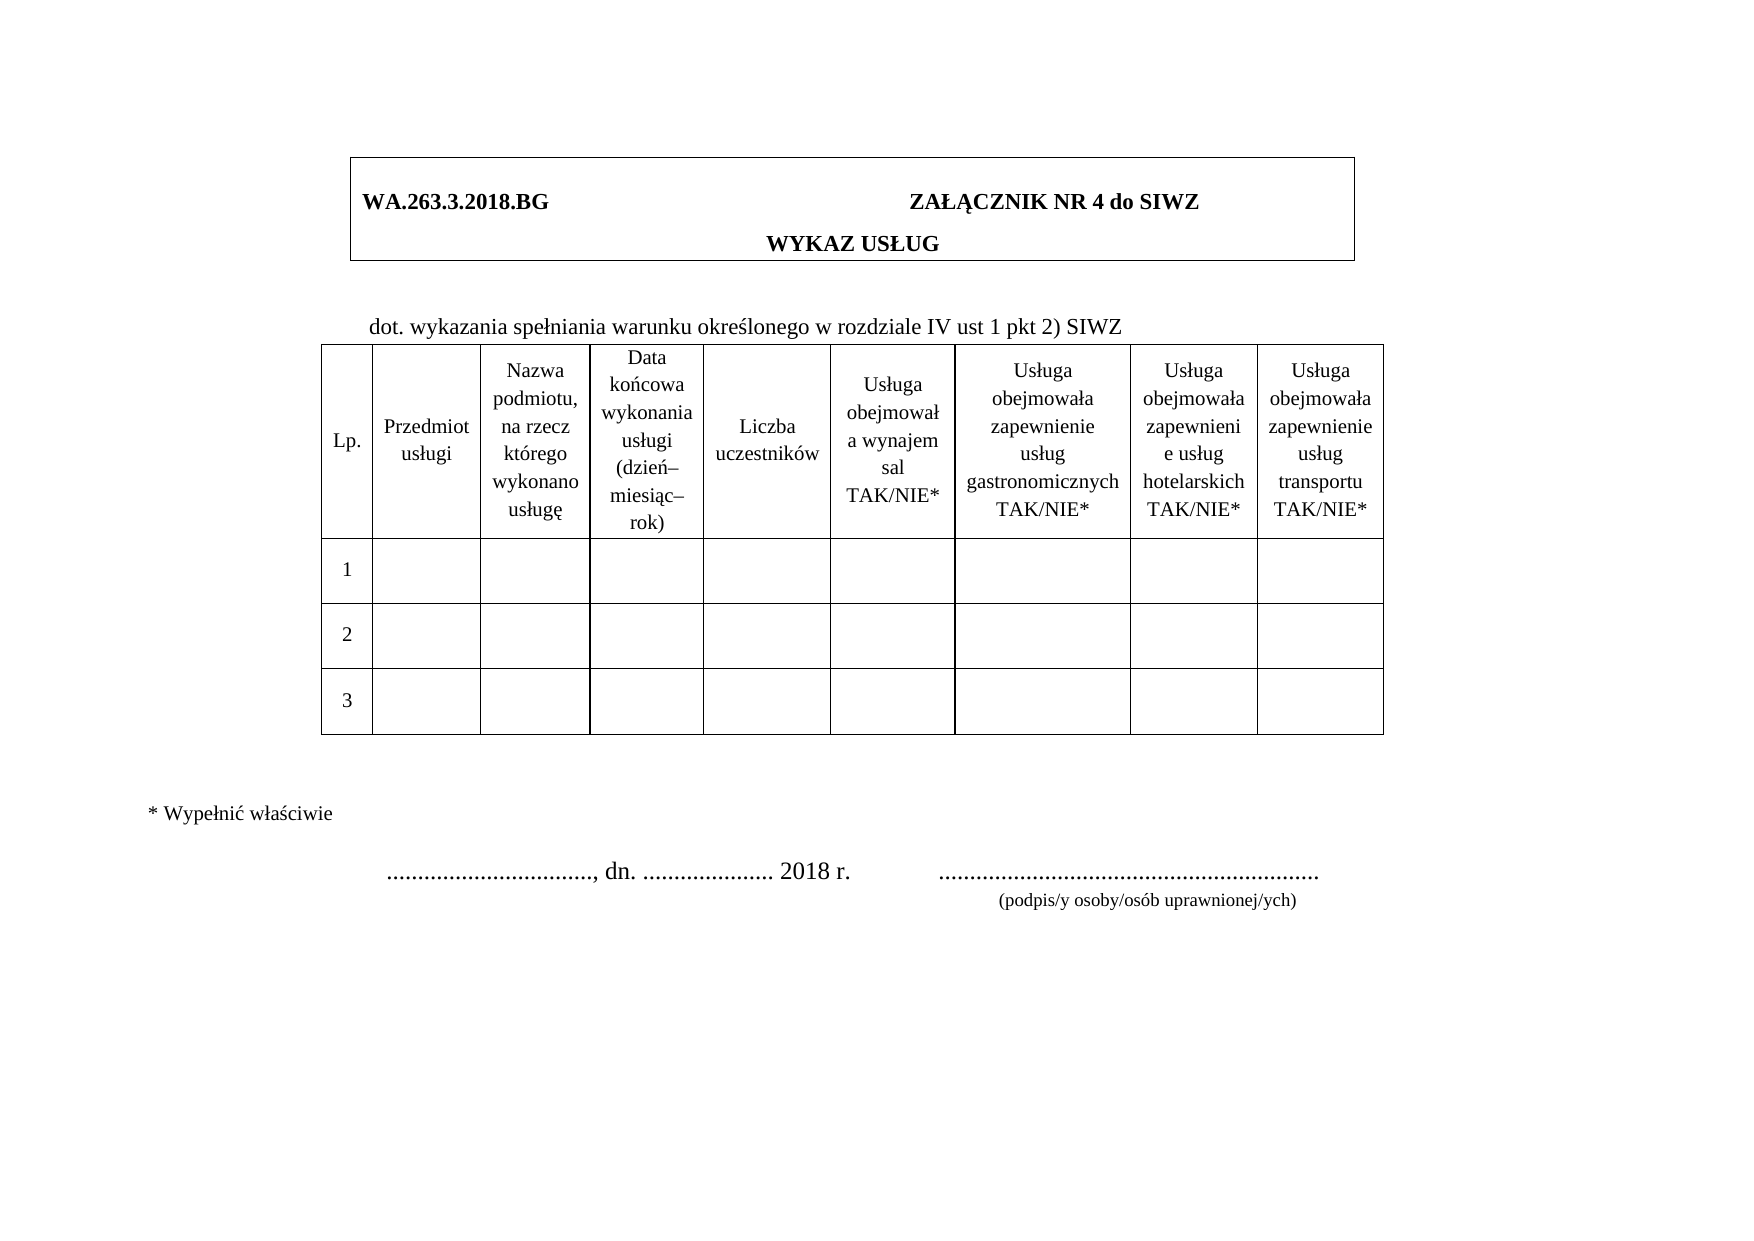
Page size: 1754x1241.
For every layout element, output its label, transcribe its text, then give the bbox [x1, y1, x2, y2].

table_header Przedmiot usługi [373, 345, 480, 538]
table_header Usługa obejmowała wynajem sal TAK/NIE* [831, 345, 954, 538]
table_cell [956, 669, 1130, 733]
table_cell [1258, 539, 1383, 603]
table_cell [831, 539, 954, 603]
text (podpis/y osoby/osób uprawnionej/ych) [738, 889, 1558, 910]
text * Wypełnić właściwie [148, 801, 1499, 825]
table_cell [956, 539, 1130, 603]
table_cell [591, 604, 703, 668]
table_cell [704, 669, 830, 733]
table_cell [591, 539, 703, 603]
table_header WA.263.3.2018.BG ZAŁĄCZNIK NR 4 do SIWZ [351, 158, 1354, 229]
table_cell [481, 539, 589, 603]
table_cell 1 [322, 539, 372, 603]
table_cell [1258, 669, 1383, 733]
table_cell [373, 539, 480, 603]
table_header Liczba uczestników [704, 345, 830, 538]
table_cell [831, 669, 954, 733]
table_header Data końcowa wykonania usługi (dzień–miesiąc–rok) [591, 345, 703, 538]
table_cell [1131, 604, 1257, 668]
table_cell 2 [322, 604, 372, 668]
table_cell [704, 539, 830, 603]
table_header Lp. [322, 345, 372, 538]
table_cell [1131, 669, 1257, 733]
table_cell [481, 604, 589, 668]
text ................................., dn. ..................... 2018 r. ............................................................. [148, 856, 1558, 884]
table_cell [591, 669, 703, 733]
table_cell [704, 604, 830, 668]
table_header Usługa obejmowała zapewnienie usług transportu TAK/NIE* [1258, 345, 1383, 538]
table_cell Wykaz USŁUG [351, 230, 1354, 260]
table_cell [956, 604, 1130, 668]
table_cell [1258, 604, 1383, 668]
table_cell [373, 604, 480, 668]
table_cell [481, 669, 589, 733]
table_header Nazwa podmiotu, na rzecz którego wykonano usługę [481, 345, 589, 538]
table_header Usługa obejmowała zapewnienie usług gastronomicznych TAK/NIE* [956, 345, 1130, 538]
text dot. wykazania spełniania warunku określonego w rozdziale IV ust 1 pkt 2) SIWZ [295, 313, 1558, 340]
table_cell [831, 604, 954, 668]
table_cell 3 [322, 669, 372, 733]
table_header Usługa obejmowała zapewnienie usług hotelarskich TAK/NIE* [1131, 345, 1257, 538]
table_cell [373, 669, 480, 733]
table_cell [1131, 539, 1257, 603]
